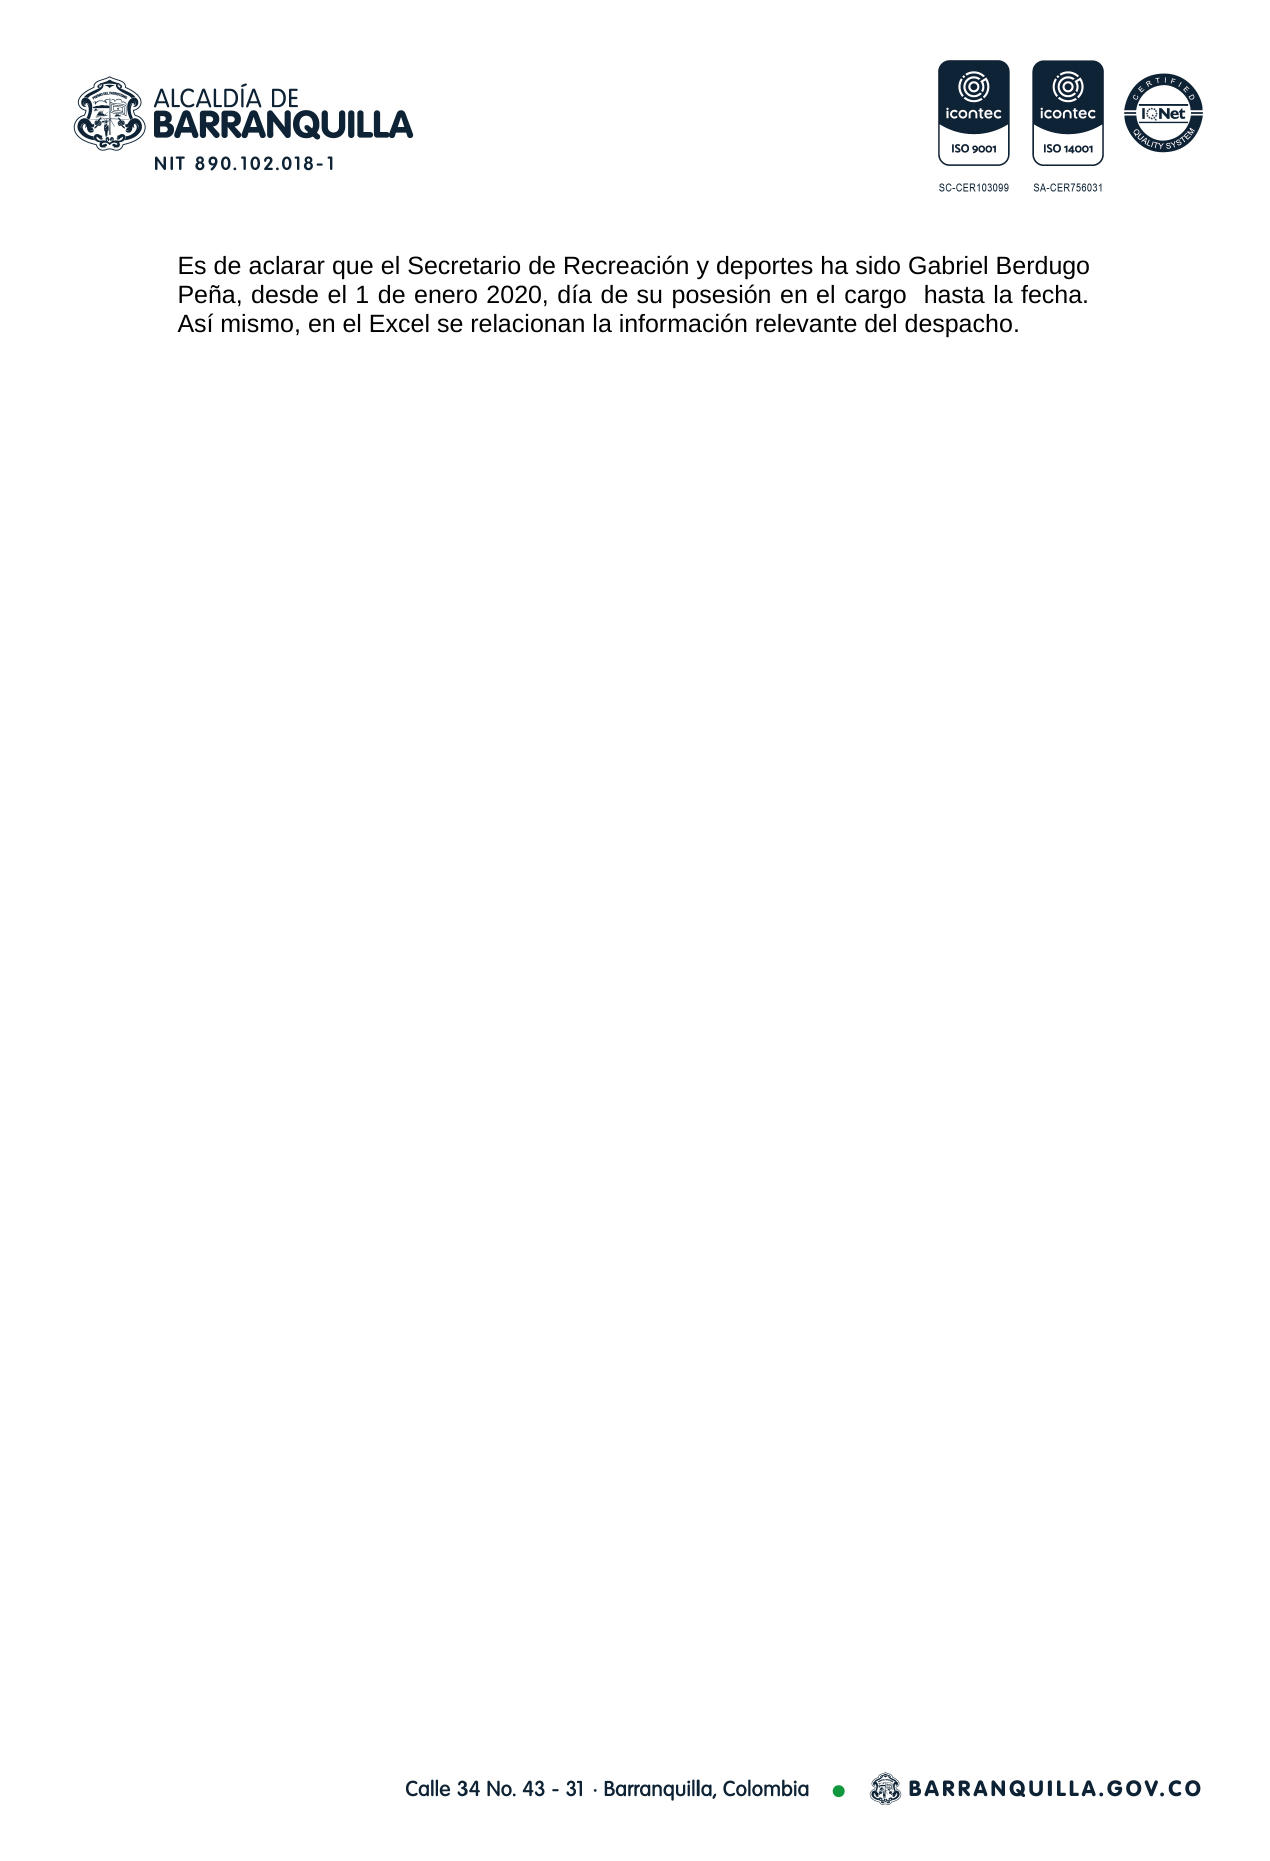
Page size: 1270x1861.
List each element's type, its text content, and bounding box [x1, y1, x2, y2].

text Es de aclarar que el Secretario de Recreación y deportes ha sido Gabriel Berdugo Peña, desde el 1 de enero 2020, día de su posesión en el cargo hasta la fecha. Así mismo, en el Excel se relacionan la información relevante del despacho. [177, 251, 1092, 337]
picture [0, 1550, 1270, 1858]
picture [1, 3, 1270, 310]
